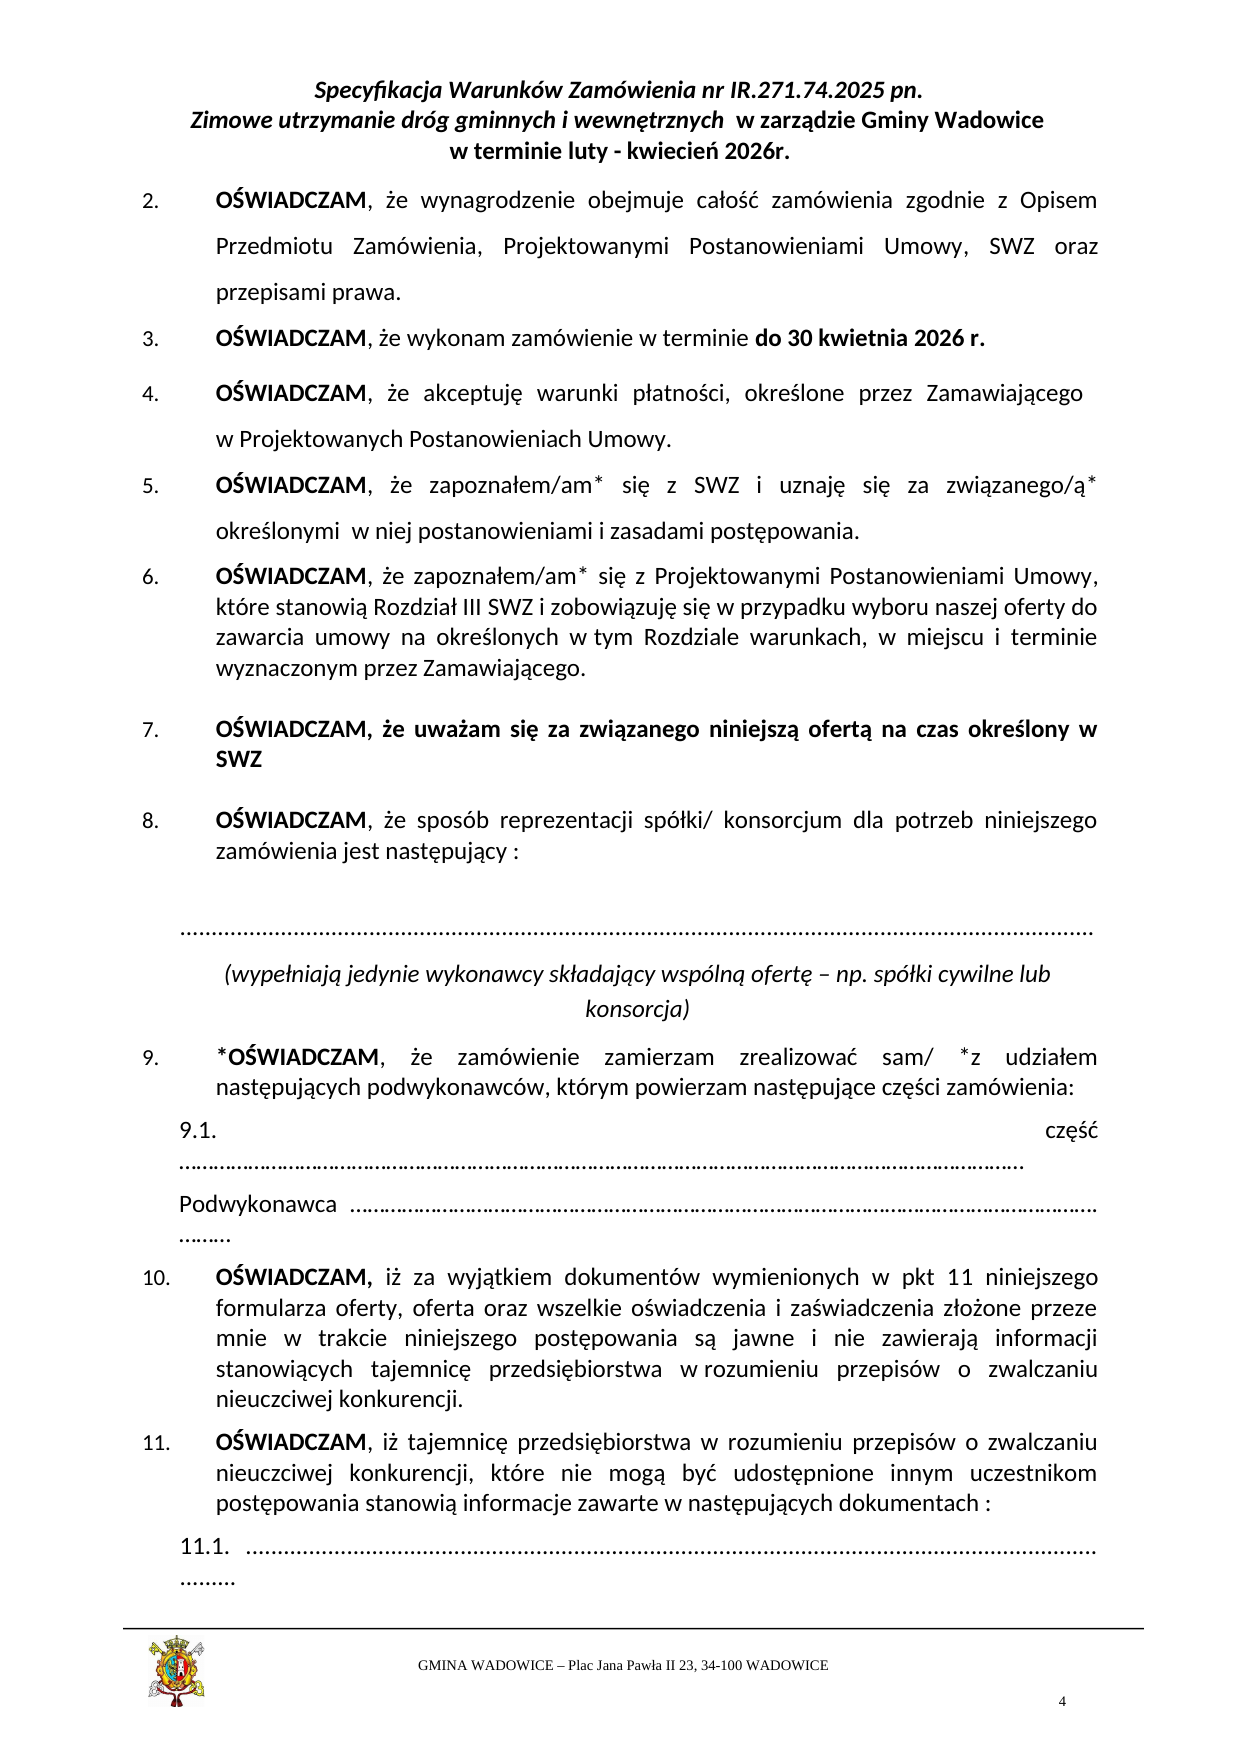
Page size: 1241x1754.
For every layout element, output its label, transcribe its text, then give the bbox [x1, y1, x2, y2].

picture [148, 1635, 205, 1707]
text 11.1. ................................................................................................................................................ [179, 1531, 1098, 1592]
text (wypełniają jedynie wykonawcy składający wspólną ofertę – np. spółki cywilne lub konsorcja) [179, 958, 1098, 1024]
text ................................................................................................................................................. [179, 878, 1098, 941]
list OŚWIADCZAM, że wykonam zamówienie w terminie do 30 kwietnia 2026 r. [142, 322, 1098, 352]
list OŚWIADCZAM, iż tajemnicę przedsiębiorstwa w rozumieniu przepisów o zwalczaniu nieuczciwej konkurencji, które nie mogą być udostępnione innym uczestnikom postępowania stanowią informacje zawarte w następujących dokumentach : [142, 1426, 1098, 1518]
text 9.1. część ………………………………………………………………………………………………………………………………… [179, 1114, 1098, 1175]
list OŚWIADCZAM, iż za wyjątkiem dokumentów wymienionych w pkt 11 niniejszego formularza oferty, oferta oraz wszelkie oświadczenia i zaświadczenia złożone przeze mnie w trakcie niniejszego postępowania są jawne i nie zawierają informacji stanowiących tajemnicę przedsiębiorstwa w rozumieniu przepisów o zwalczaniu nieuczciwej konkurencji. [142, 1261, 1098, 1414]
text Podwykonawca ………………………………………………………………………………………………………………….……… [179, 1188, 1098, 1249]
list OŚWIADCZAM, że zapoznałem/am* się z SWZ i uznaję się za związanego/ą* określonymi w niej postanowieniami i zasadami postępowania. [142, 469, 1098, 545]
list OŚWIADCZAM, że akceptuję warunki płatności, określone przez Zamawiającego w Projektowanych Postanowieniach Umowy. [142, 378, 1098, 454]
list OŚWIADCZAM, że zapoznałem/am* się z Projektowanymi Postanowieniami Umowy, które stanowią Rozdział III SWZ i zobowiązuję się w przypadku wyboru naszej oferty do zawarcia umowy na określonych w tym Rozdziale warunkach, w miejscu i terminie wyznaczonym przez Zamawiającego. [142, 561, 1098, 683]
list *OŚWIADCZAM, że zamówienie zamierzam zrealizować sam/ *z udziałem następujących podwykonawców, którym powierzam następujące części zamówienia: [142, 1041, 1098, 1102]
list OŚWIADCZAM, że wynagrodzenie obejmuje całość zamówienia zgodnie z Opisem Przedmiotu Zamówienia, Projektowanymi Postanowieniami Umowy, SWZ oraz przepisami prawa. [142, 184, 1098, 307]
list OŚWIADCZAM, że sposób reprezentacji spółki/ konsorcjum dla potrzeb niniejszego zamówienia jest następujący : [142, 805, 1098, 866]
list OŚWIADCZAM, że uważam się za związanego niniejszą ofertą na czas określony w SWZ [142, 713, 1098, 774]
